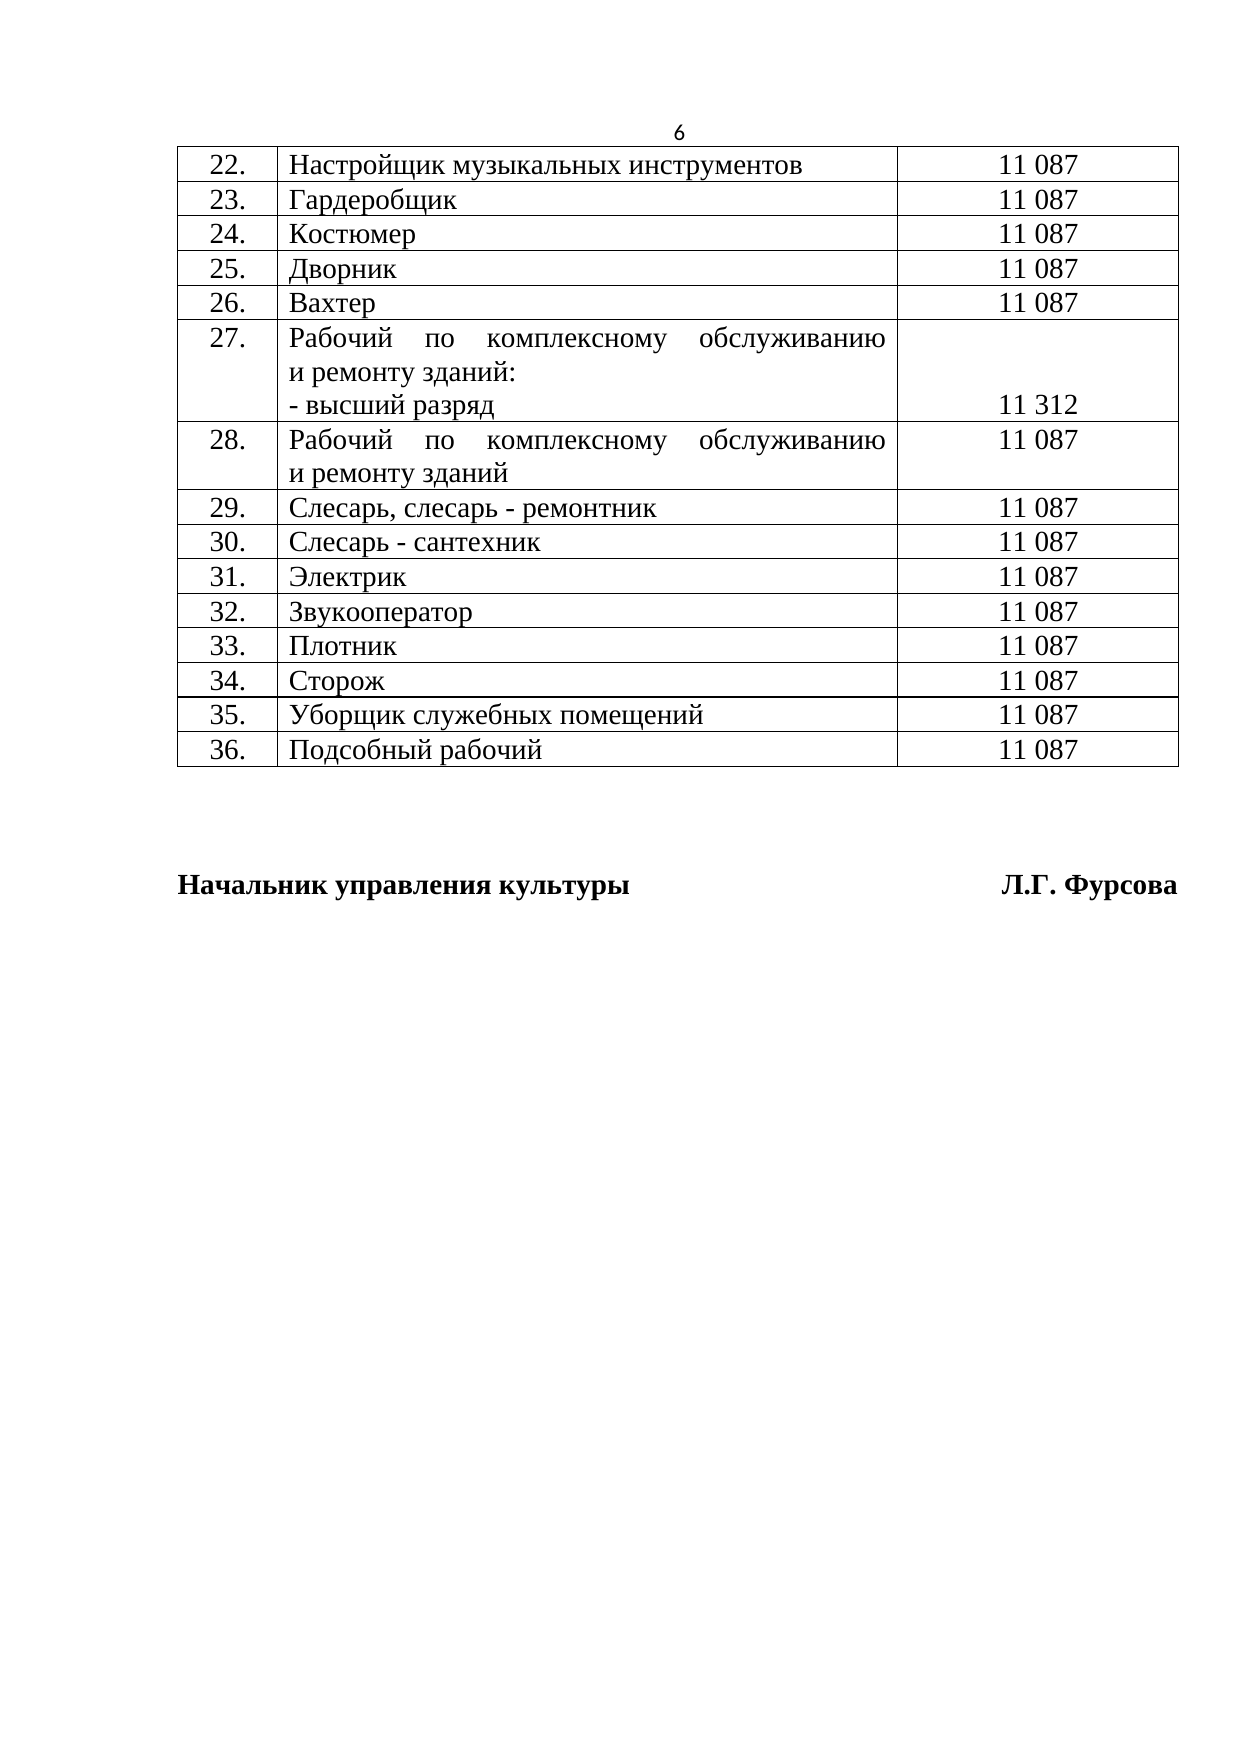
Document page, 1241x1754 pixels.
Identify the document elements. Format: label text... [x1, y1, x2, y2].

table_cell Рабочий по комплексному обслуживанию и ремонту зданий: - высший разряд [278, 320, 897, 421]
text Начальник управления культуры Л.Г. Фурсова [177, 867, 1181, 901]
table_cell 11 087 [898, 594, 1178, 627]
table_cell 11 087 [898, 490, 1178, 523]
table_cell Уборщик служебных помещений [278, 698, 897, 731]
table_cell 23. [178, 182, 277, 215]
table_cell Подсобный рабочий [278, 732, 897, 766]
table_cell 24. [178, 216, 277, 250]
table_cell 11 312 [898, 320, 1178, 421]
table_cell Сторож [278, 663, 897, 696]
table_cell 11 087 [898, 663, 1178, 696]
table_cell 25. [178, 251, 277, 284]
table_cell 29. [178, 490, 277, 523]
table_cell 11 087 [898, 698, 1178, 731]
table_cell 11 087 [898, 251, 1178, 284]
table_cell 11 087 [898, 182, 1178, 215]
table_cell Вахтер [278, 286, 897, 319]
table_cell Звукооператор [278, 594, 897, 627]
table_cell 27. [178, 320, 277, 421]
table_cell Плотник [278, 628, 897, 662]
table_cell 11 087 [898, 525, 1178, 558]
table_cell Рабочий по комплексному обслуживанию и ремонту зданий [278, 422, 897, 489]
table_cell 11 087 [898, 559, 1178, 593]
table_cell 35. [178, 698, 277, 731]
table_cell Гардеробщик [278, 182, 897, 215]
table_cell 11 087 [898, 216, 1178, 250]
table_cell 11 087 [898, 732, 1178, 766]
table_cell 34. [178, 663, 277, 696]
table_cell 11 087 [898, 286, 1178, 319]
table_cell Слесарь, слесарь - ремонтник [278, 490, 897, 523]
table_cell 31. [178, 559, 277, 593]
table_cell Слесарь - сантехник [278, 525, 897, 558]
table_cell Костюмер [278, 216, 897, 250]
table_cell 28. [178, 422, 277, 489]
table_cell Настройщик музыкальных инструментов [278, 147, 897, 181]
table_cell 22. [178, 147, 277, 181]
table_cell 26. [178, 286, 277, 319]
table_cell 30. [178, 525, 277, 558]
table_cell 36. [178, 732, 277, 766]
table_cell 11 087 [898, 147, 1178, 181]
table_cell Дворник [278, 251, 897, 284]
table_cell 11 087 [898, 422, 1178, 489]
table_cell 32. [178, 594, 277, 627]
table_cell 33. [178, 628, 277, 662]
table_cell Электрик [278, 559, 897, 593]
table_cell 11 087 [898, 628, 1178, 662]
